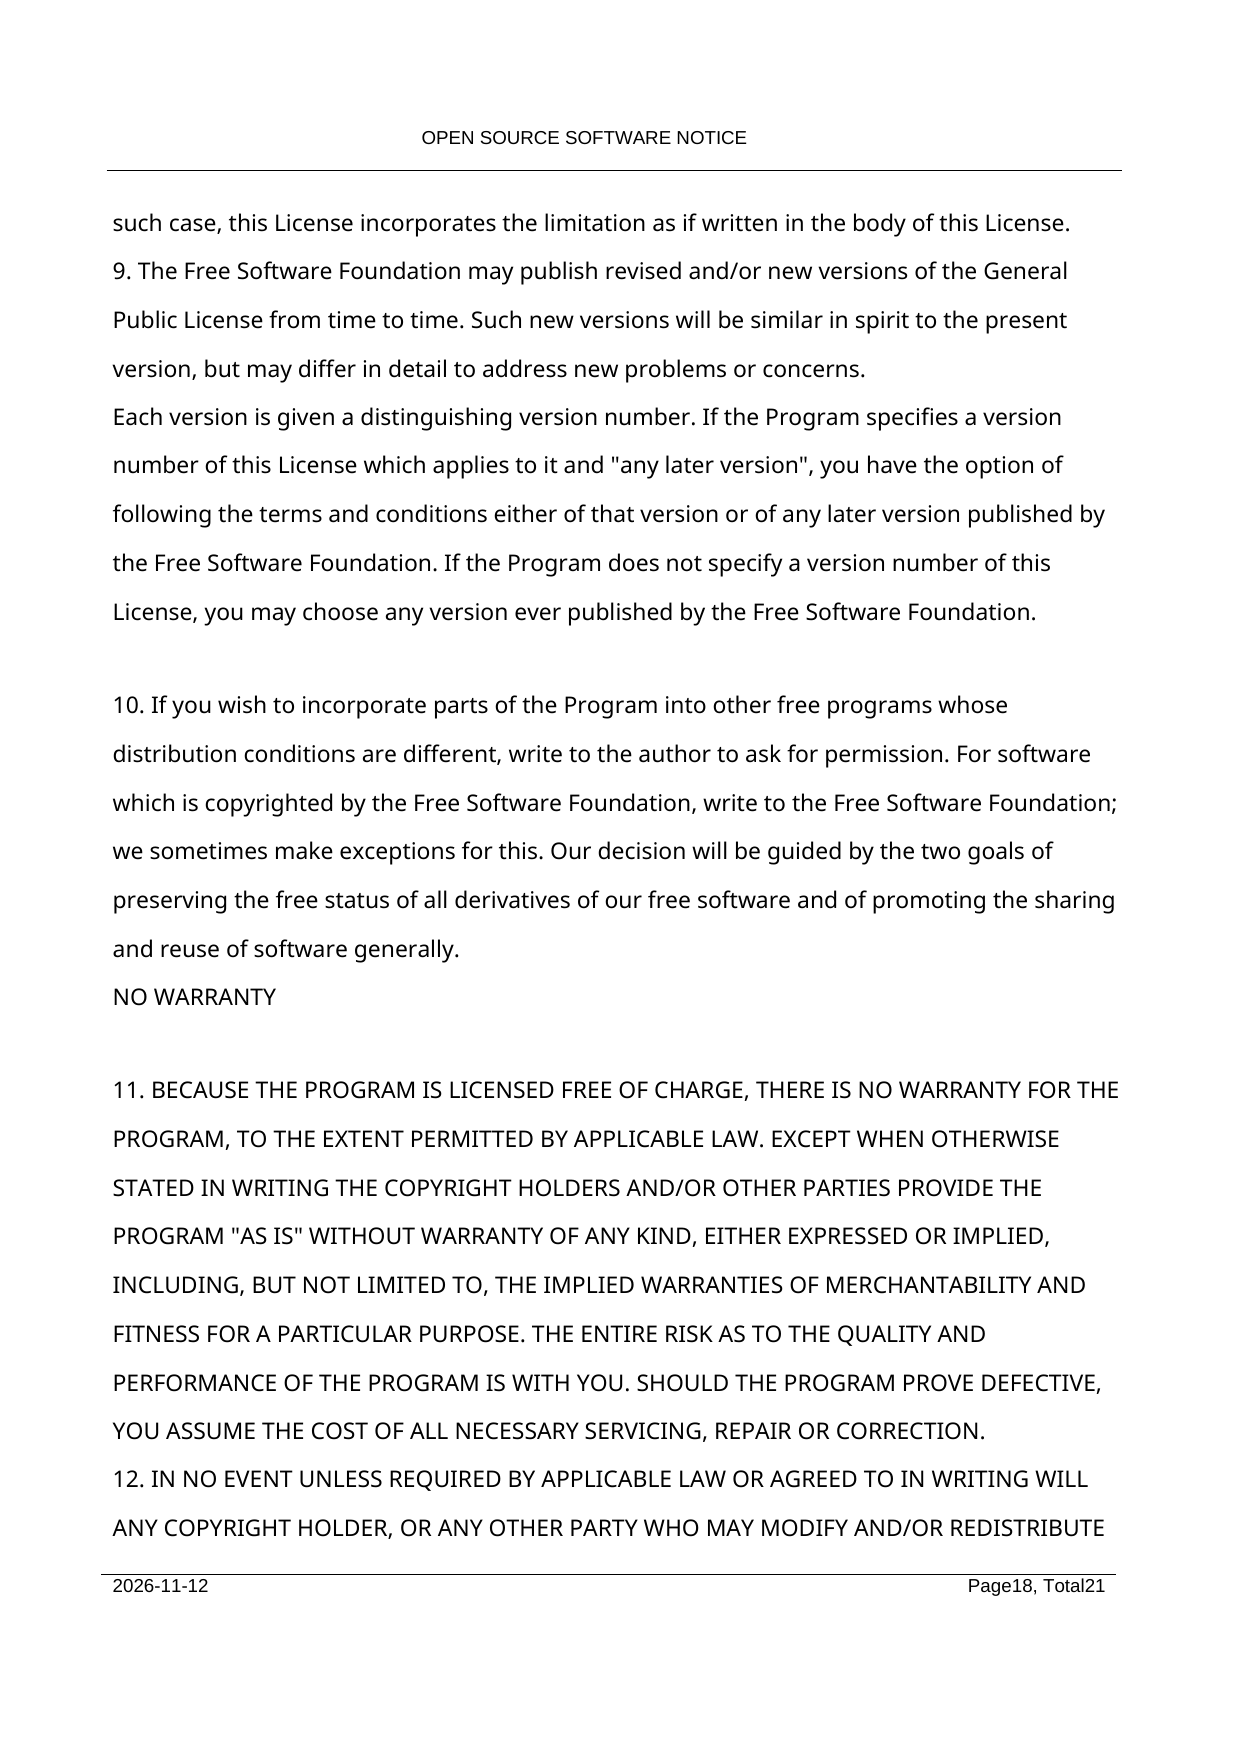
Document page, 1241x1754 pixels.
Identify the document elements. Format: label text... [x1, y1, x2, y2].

text 9. The Free Software Foundation may publish revised and/or new versions of the General Public License from time to time. Such new versions will be similar in spirit to the present version, but may differ in detail to address new problems or concerns. [112, 254, 1128, 384]
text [112, 206, 1128, 239]
text 10. If you wish to incorporate parts of the Program into other free programs whose distribution conditions are different, write to the author to ask for permission. For software which is copyrighted by the Free Software Foundation, write to the Free Software Foundation; we sometimes make exceptions for this. Our decision will be guided by the two goals of preserving the free status of all derivatives of our free software and of promoting the sharing and reuse of software generally. [112, 688, 1128, 964]
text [112, 1463, 1128, 1544]
text NO WARRANTY [112, 980, 1128, 1013]
text 11. BECAUSE THE PROGRAM IS LICENSED FREE OF CHARGE, THERE IS NO WARRANTY FOR THE PROGRAM, TO THE EXTENT PERMITTED BY APPLICABLE LAW. EXCEPT WHEN OTHERWISE STATED IN WRITING THE COPYRIGHT HOLDERS AND/OR OTHER PARTIES PROVIDE THE PROGRAM "AS IS" WITHOUT WARRANTY OF ANY KIND, EITHER EXPRESSED OR IMPLIED, INCLUDING, BUT NOT LIMITED TO, THE IMPLIED WARRANTIES OF MERCHANTABILITY AND FITNESS FOR A PARTICULAR PURPOSE. THE ENTIRE RISK AS TO THE QUALITY AND PERFORMANCE OF THE PROGRAM IS WITH YOU. SHOULD THE PROGRAM PROVE DEFECTIVE, YOU ASSUME THE COST OF ALL NECESSARY SERVICING, REPAIR OR CORRECTION. [112, 1073, 1128, 1447]
text Each version is given a distinguishing version number. If the Program specifies a version number of this License which applies to it and "any later version", you have the option of following the terms and conditions either of that version or of any later version published by the Free Software Foundation. If the Program does not specify a version number of this License, you may choose any version ever published by the Free Software Foundation. [112, 400, 1128, 628]
